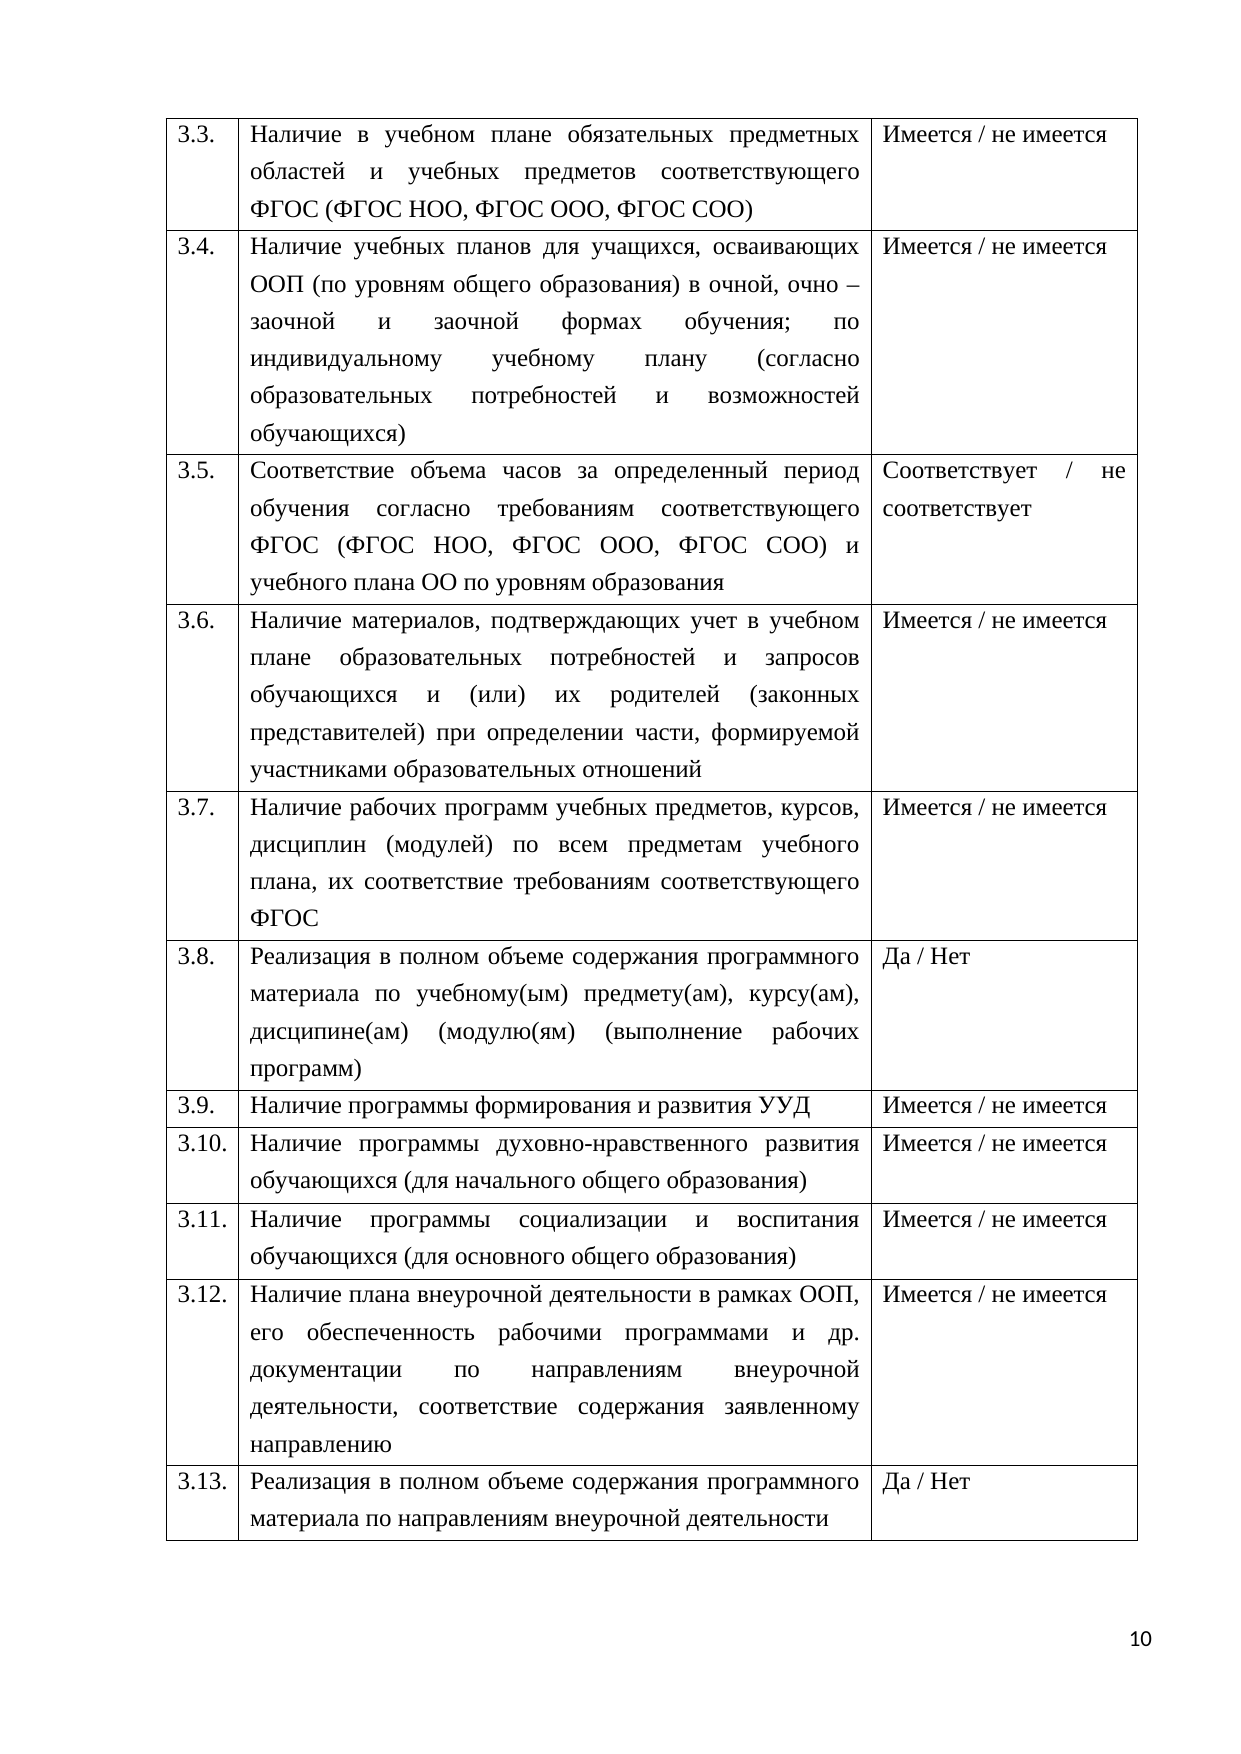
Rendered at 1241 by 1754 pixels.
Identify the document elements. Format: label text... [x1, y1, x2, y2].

table_cell 3.3. [167, 119, 238, 230]
table_cell Соответствие объема часов за определенный период обучения согласно требованиям соответствующего ФГОС (ФГОС НОО, ФГОС ООО, ФГОС СОО) и учебного плана ОО по уровням образования [239, 455, 871, 604]
table_cell Наличие программы социализации и воспитания обучающихся (для основного общего образования) [239, 1204, 871, 1278]
table_cell Да / Нет [872, 941, 1137, 1089]
table_cell Реализация в полном объеме содержания программного материала по учебному(ым) предмету(ам), курсу(ам), дисципине(ам) (модулю(ям) (выполнение рабочих программ) [239, 941, 871, 1089]
table_cell Имеется / не имеется [872, 605, 1137, 791]
table_cell Имеется / не имеется [872, 231, 1137, 454]
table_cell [872, 119, 1137, 230]
table_cell Наличие в учебном плане обязательных предметных областей и учебных предметов соответствующего ФГОС (ФГОС НОО, ФГОС ООО, ФГОС СОО) [239, 119, 871, 230]
table_cell Наличие рабочих программ учебных предметов, курсов, дисциплин (модулей) по всем предметам учебного плана, их соответствие требованиям соответствующего ФГОС [239, 792, 871, 940]
table_cell 3.6. [167, 605, 238, 791]
table_cell Реализация в полном объеме содержания программного материала по направлениям внеурочной деятельности [239, 1466, 871, 1540]
table_cell Имеется / не имеется [872, 1128, 1137, 1203]
table_cell 3.9. [167, 1091, 238, 1127]
table_cell Имеется / не имеется [872, 1280, 1137, 1465]
table_cell 3.4. [167, 231, 238, 454]
table_cell Наличие программы духовно-нравственного развития обучающихся (для начального общего образования) [239, 1128, 871, 1203]
table_cell Имеется / не имеется [872, 1204, 1137, 1278]
table_cell 3.13. [167, 1466, 238, 1540]
table_cell 3.8. [167, 941, 238, 1089]
table_cell 3.5. [167, 455, 238, 604]
table_cell 3.7. [167, 792, 238, 940]
table_cell 3.11. [167, 1204, 238, 1278]
table_cell 3.10. [167, 1128, 238, 1203]
table_cell Наличие программы формирования и развития УУД [239, 1091, 871, 1127]
table_cell Наличие материалов, подтверждающих учет в учебном плане образовательных потребностей и запросов обучающихся и (или) их родителей (законных представителей) при определении части, формируемой участниками образовательных отношений [239, 605, 871, 791]
table_cell 3.12. [167, 1280, 238, 1465]
table_cell Наличие учебных планов для учащихся, осваивающих ООП (по уровням общего образования) в очной, очно – заочной и заочной формах обучения; по индивидуальному учебному плану (согласно образовательных потребностей и возможностей обучающихся) [239, 231, 871, 454]
table_cell Да / Нет [872, 1466, 1137, 1540]
table_cell Наличие плана внеурочной деятельности в рамках ООП, его обеспеченность рабочими программами и др. документации по направлениям внеурочной деятельности, соответствие содержания заявленному направлению [239, 1280, 871, 1465]
table_cell Соответствует / не соответствует [872, 455, 1137, 604]
table_cell Имеется / не имеется [872, 1091, 1137, 1127]
table_cell Имеется / не имеется [872, 792, 1137, 940]
